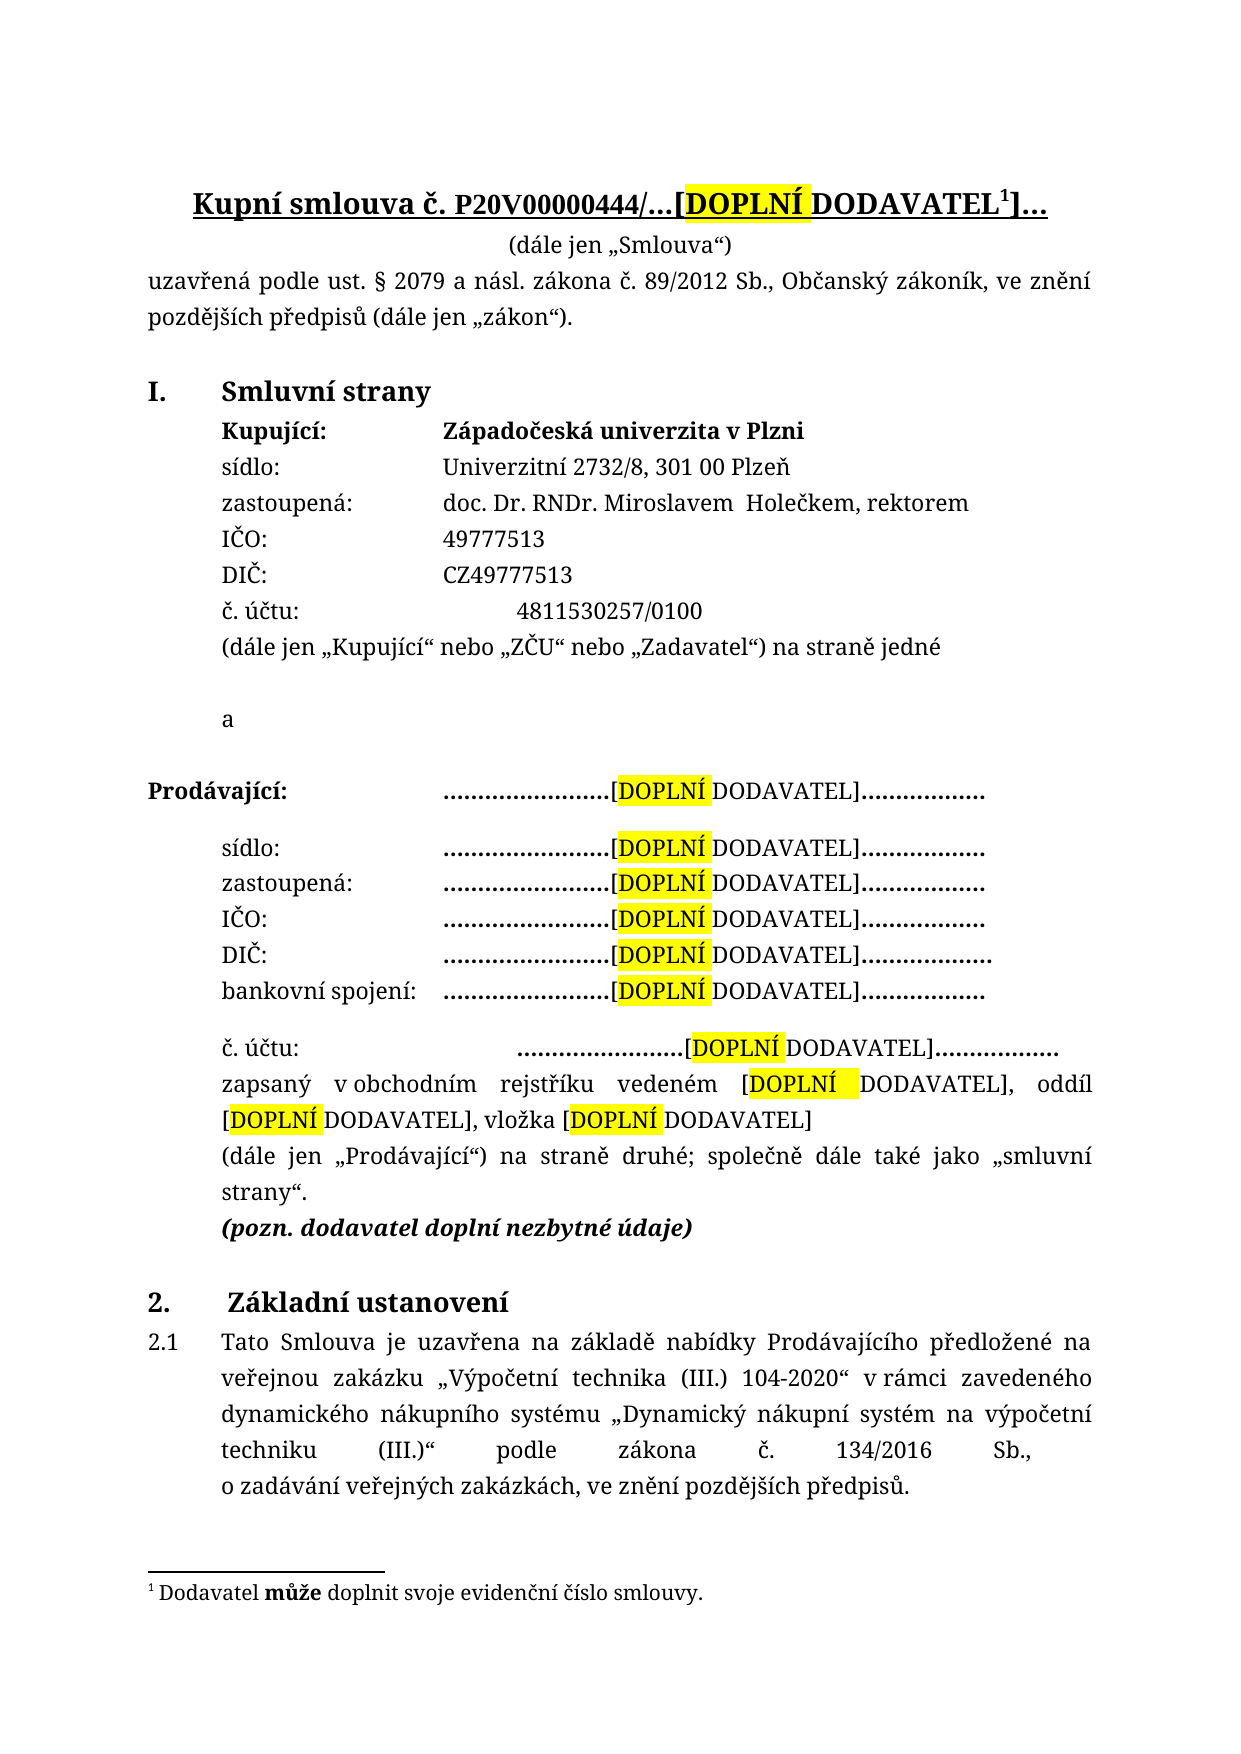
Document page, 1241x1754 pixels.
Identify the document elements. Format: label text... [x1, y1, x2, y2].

text bankovní spojení: ……………………[DOPLNÍ DODAVATEL]……………… [148, 975, 618, 1006]
text č. účtu: ……………………[DOPLNÍ DODAVATEL]……………… [221, 1032, 692, 1063]
text DIČ: ……………………[DOPLNÍ DODAVATEL]………………. [221, 939, 618, 971]
text č. účtu: 4811530257/0100 [221, 595, 1093, 626]
text (dále jen „Smlouva“) [148, 229, 1093, 260]
text zapsaný v obchodním rejstříku vedeném [DOPLNÍ DODAVATEL], oddíl [DOPLNÍ DODAVATEL], vložka [DOPLNÍ DODAVATEL] [221, 1068, 1093, 1135]
text a [221, 703, 1093, 734]
text DIČ: CZ49777513 [221, 559, 1093, 590]
text Kupní smlouva č. P20V00000444/...[DOPLNÍ DODAVATEL]… [148, 183, 1093, 223]
text (dále jen „Kupující“ nebo „ZČU“ nebo „Zadavatel“) na straně jedné [221, 631, 1093, 662]
text DIČ: ……………………[DOPLNÍ DODAVATEL]………………. [712, 939, 1093, 971]
text Prodávající: ……………………[DOPLNÍ DODAVATEL]……………… [712, 775, 1093, 806]
text sídlo: Univerzitní 2732/8, 301 00 Plzeň [221, 451, 1093, 482]
text bankovní spojení: ……………………[DOPLNÍ DODAVATEL]……………… [712, 975, 1093, 1006]
text 2.1 Tato Smlouva je uzavřena na základě nabídky Prodávajícího předložené na veřejnou zakázku „Výpočetní technika (III.) 104-2020“ v rámci zavedeného dynamického nákupního systému „Dynamický nákupní systém na výpočetní techniku (III.)“ podle zákona č. 134/2016 Sb., o zadávání veřejných zakázkách, ve znění pozdějších předpisů. [148, 1326, 1093, 1501]
text IČO: 49777513 [221, 523, 1093, 554]
text uzavřená podle ust. § 2079 a násl. zákona č. 89/2012 Sb., Občanský zákoník, ve znění pozdějších předpisů (dále jen „zákon“). [148, 265, 1093, 332]
text č. účtu: ……………………[DOPLNÍ DODAVATEL]……………… [785, 1032, 1093, 1063]
text (dále jen „Prodávající“) na straně druhé; společně dále také jako „smluvní strany“. [221, 1140, 1093, 1207]
text zastoupená: doc. Dr. RNDr. Miroslavem Holečkem, rektorem [221, 487, 1093, 518]
text IČO: ……………………[DOPLNÍ DODAVATEL]……………… [712, 903, 1093, 934]
text I. Smluvní strany [148, 373, 1093, 410]
text IČO: ……………………[DOPLNÍ DODAVATEL]……………… [221, 903, 618, 934]
text Prodávající: ……………………[DOPLNÍ DODAVATEL]……………… [148, 775, 618, 806]
text Kupující: Západočeská univerzita v Plzni [221, 415, 1093, 447]
text zastoupená: ……………………[DOPLNÍ DODAVATEL]……………… [221, 867, 1093, 899]
text sídlo: ……………………[DOPLNÍ DODAVATEL]……………… [712, 831, 1093, 863]
text sídlo: ……………………[DOPLNÍ DODAVATEL]……………… [221, 831, 618, 863]
text 2. Základní ustanovení [148, 1283, 1093, 1320]
text (pozn. dodavatel doplní nezbytné údaje) [148, 1212, 1093, 1243]
